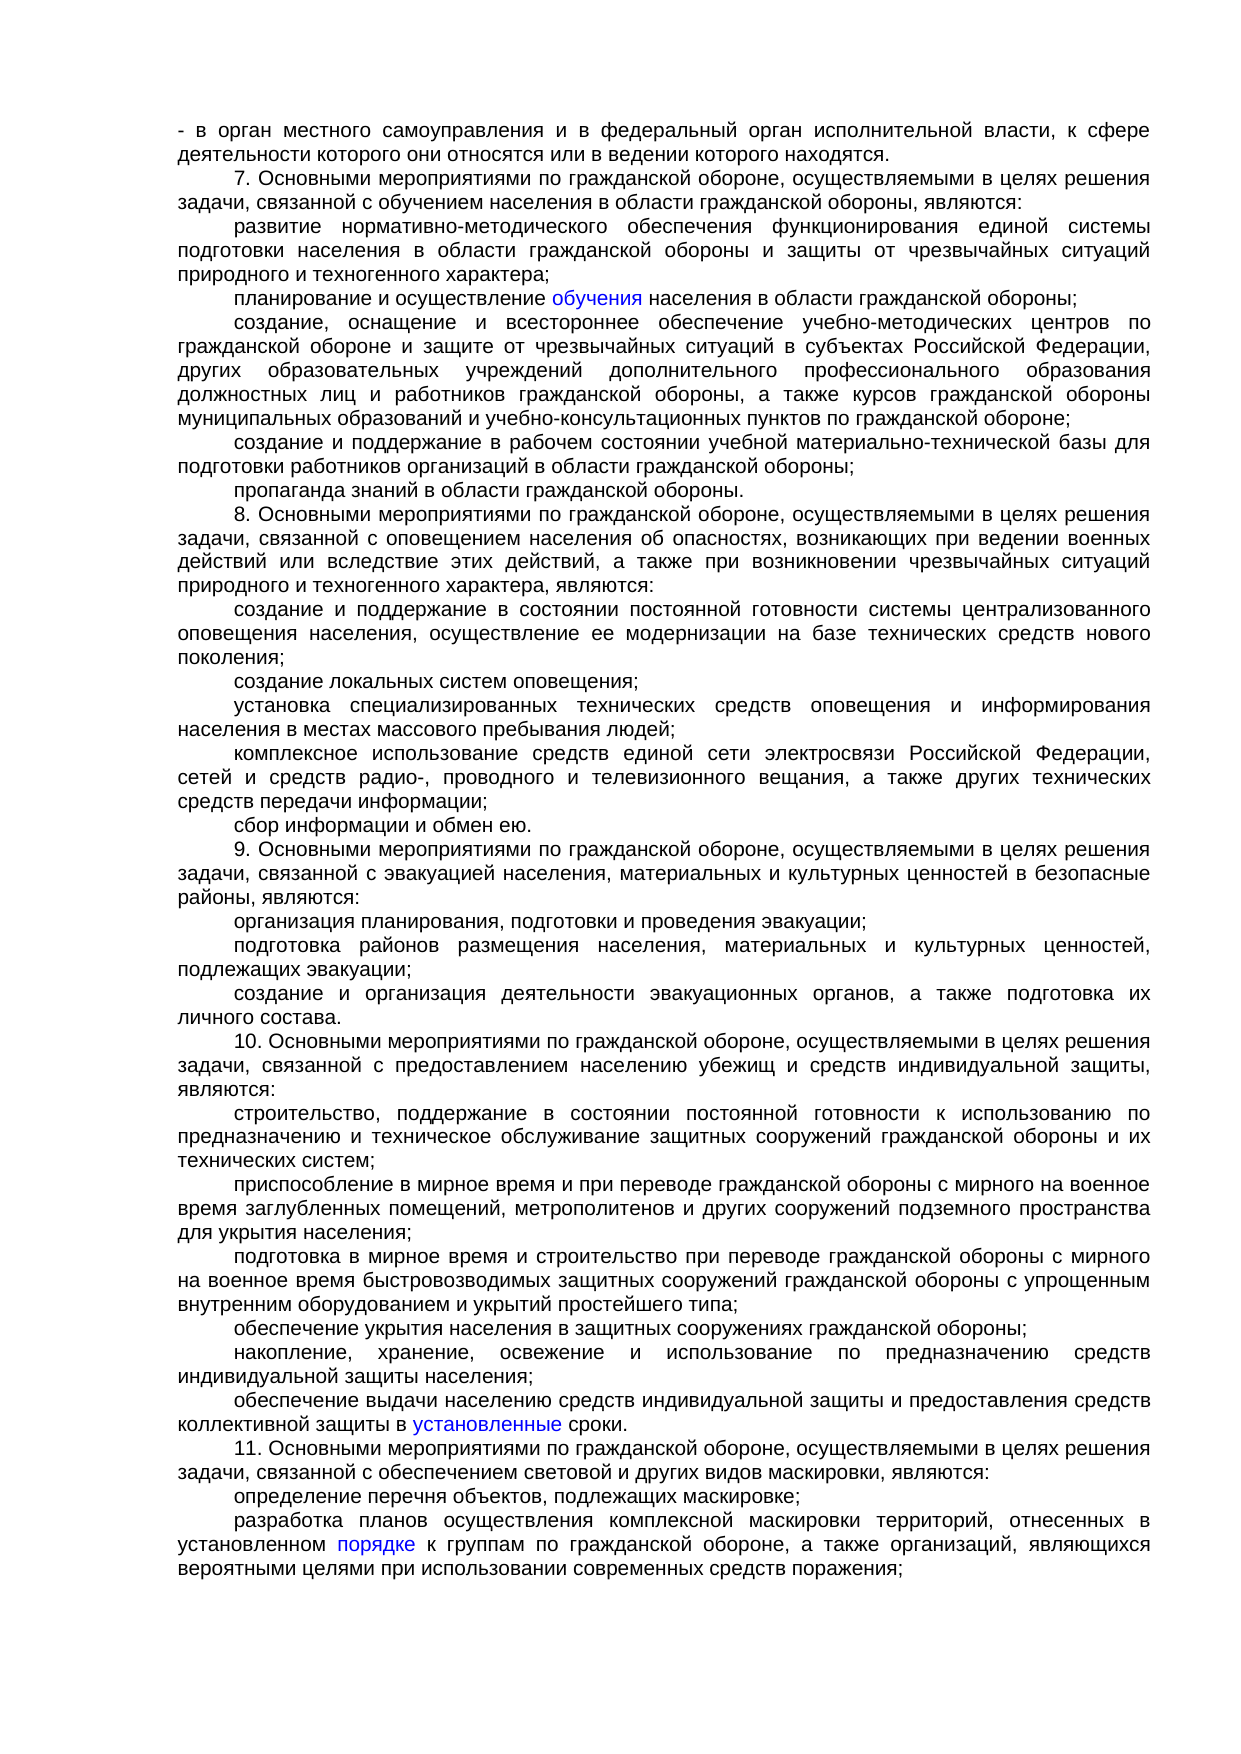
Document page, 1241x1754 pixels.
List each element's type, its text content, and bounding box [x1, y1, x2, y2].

text подготовка в мирное время и строительство при переводе гражданской обороны с мирного на военное время быстровозводимых защитных сооружений гражданской обороны с упрощенным внутренним оборудованием и укрытий простейшего типа; [177, 1244, 1152, 1316]
text 9. Основными мероприятиями по гражданской обороне, осуществляемыми в целях решения задачи, связанной с эвакуацией населения, материальных и культурных ценностей в безопасные районы, являются: [177, 837, 1152, 909]
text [177, 118, 1152, 166]
text сбор информации и обмен ею. [177, 813, 1152, 837]
text комплексное использование средств единой сети электросвязи Российской Федерации, сетей и средств радио-, проводного и телевизионного вещания, а также других технических средств передачи информации; [177, 741, 1152, 813]
text создание локальных систем оповещения; [177, 669, 1152, 693]
text развитие нормативно-методического обеспечения функционирования единой системы подготовки населения в области гражданской обороны и защиты от чрезвычайных ситуаций природного и техногенного характера; [177, 214, 1152, 286]
text пропаганда знаний в области гражданской обороны. [177, 477, 1152, 501]
text накопление, хранение, освежение и использование по предназначению средств индивидуальной защиты населения; [177, 1340, 1152, 1388]
text 11. Основными мероприятиями по гражданской обороне, осуществляемыми в целях решения задачи, связанной с обеспечением световой и других видов маскировки, являются: [177, 1436, 1152, 1484]
text создание и поддержание в рабочем состоянии учебной материально-технической базы для подготовки работников организаций в области гражданской обороны; [177, 429, 1152, 477]
text организация планирования, подготовки и проведения эвакуации; [177, 909, 1152, 933]
text обеспечение выдачи населению средств индивидуальной защиты и предоставления средств коллективной защиты в установленные сроки. [177, 1388, 1152, 1436]
text приспособление в мирное время и при переводе гражданской обороны с мирного на военное время заглубленных помещений, метрополитенов и других сооружений подземного пространства для укрытия населения; [177, 1172, 1152, 1244]
text создание и организация деятельности эвакуационных органов, а также подготовка их личного состава. [177, 981, 1152, 1028]
text строительство, поддержание в состоянии постоянной готовности к использованию по предназначению и техническое обслуживание защитных сооружений гражданской обороны и их технических систем; [177, 1100, 1152, 1172]
text подготовка районов размещения населения, материальных и культурных ценностей, подлежащих эвакуации; [177, 933, 1152, 981]
text установка специализированных технических средств оповещения и информирования населения в местах массового пребывания людей; [177, 693, 1152, 741]
text планирование и осуществление обучения населения в области гражданской обороны; [177, 286, 1152, 310]
text 7. Основными мероприятиями по гражданской обороне, осуществляемыми в целях решения задачи, связанной с обучением населения в области гражданской обороны, являются: [177, 166, 1152, 214]
text определение перечня объектов, подлежащих маскировке; [177, 1484, 1152, 1508]
text создание, оснащение и всестороннее обеспечение учебно-методических центров по гражданской обороне и защите от чрезвычайных ситуаций в субъектах Российской Федерации, других образовательных учреждений дополнительного профессионального образования должностных лиц и работников гражданской обороны, а также курсов гражданской обороны муниципальных образований и учебно-консультационных пунктов по гражданской обороне; [177, 310, 1152, 429]
text 8. Основными мероприятиями по гражданской обороне, осуществляемыми в целях решения задачи, связанной с оповещением населения об опасностях, возникающих при ведении военных действий или вследствие этих действий, а также при возникновении чрезвычайных ситуаций природного и техногенного характера, являются: [177, 501, 1152, 597]
text разработка планов осуществления комплексной маскировки территорий, отнесенных в установленном порядке к группам по гражданской обороне, а также организаций, являющихся вероятными целями при использовании современных средств поражения; [177, 1508, 1152, 1579]
text обеспечение укрытия населения в защитных сооружениях гражданской обороны; [177, 1316, 1152, 1340]
text 10. Основными мероприятиями по гражданской обороне, осуществляемыми в целях решения задачи, связанной с предоставлением населению убежищ и средств индивидуальной защиты, являются: [177, 1028, 1152, 1100]
text создание и поддержание в состоянии постоянной готовности системы централизованного оповещения населения, осуществление ее модернизации на базе технических средств нового поколения; [177, 597, 1152, 669]
